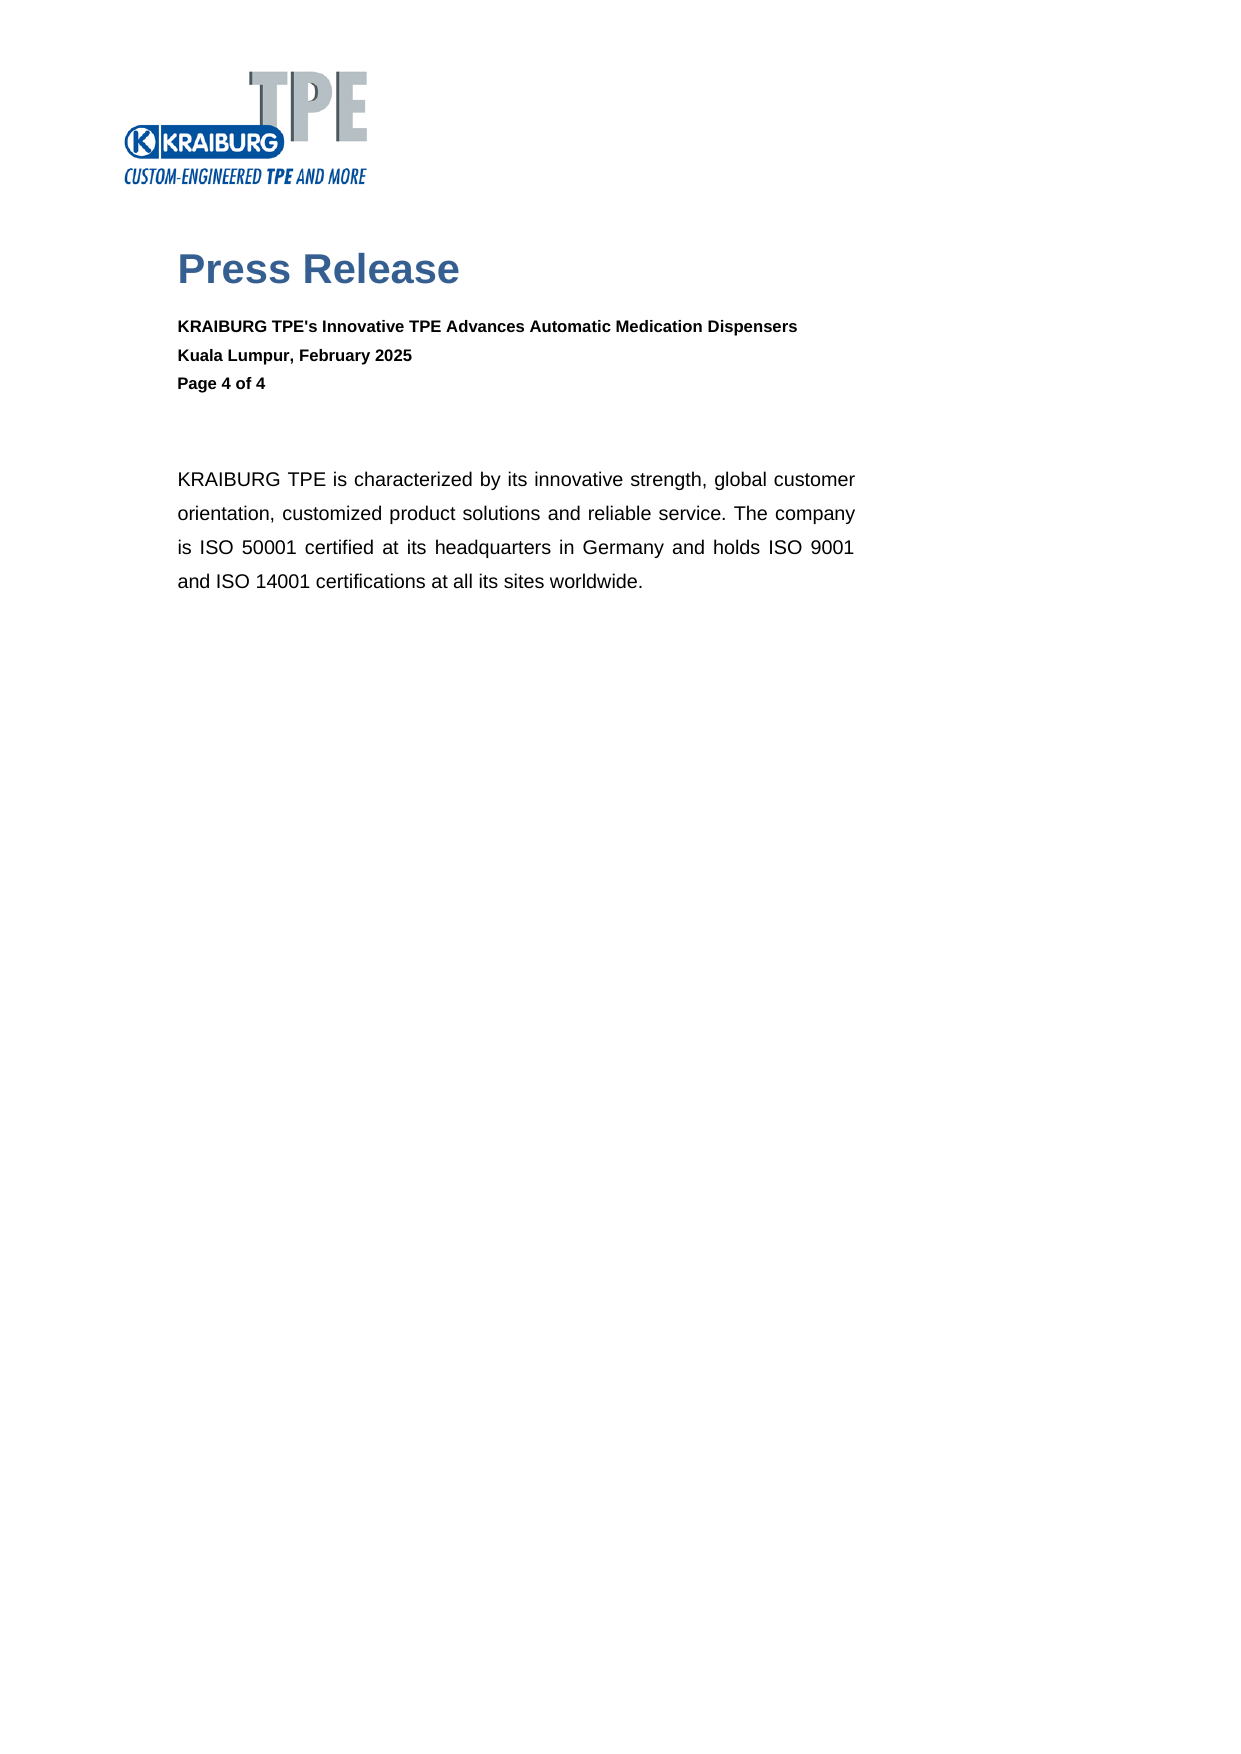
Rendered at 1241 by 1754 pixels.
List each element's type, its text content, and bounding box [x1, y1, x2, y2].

picture [112, 55, 379, 200]
